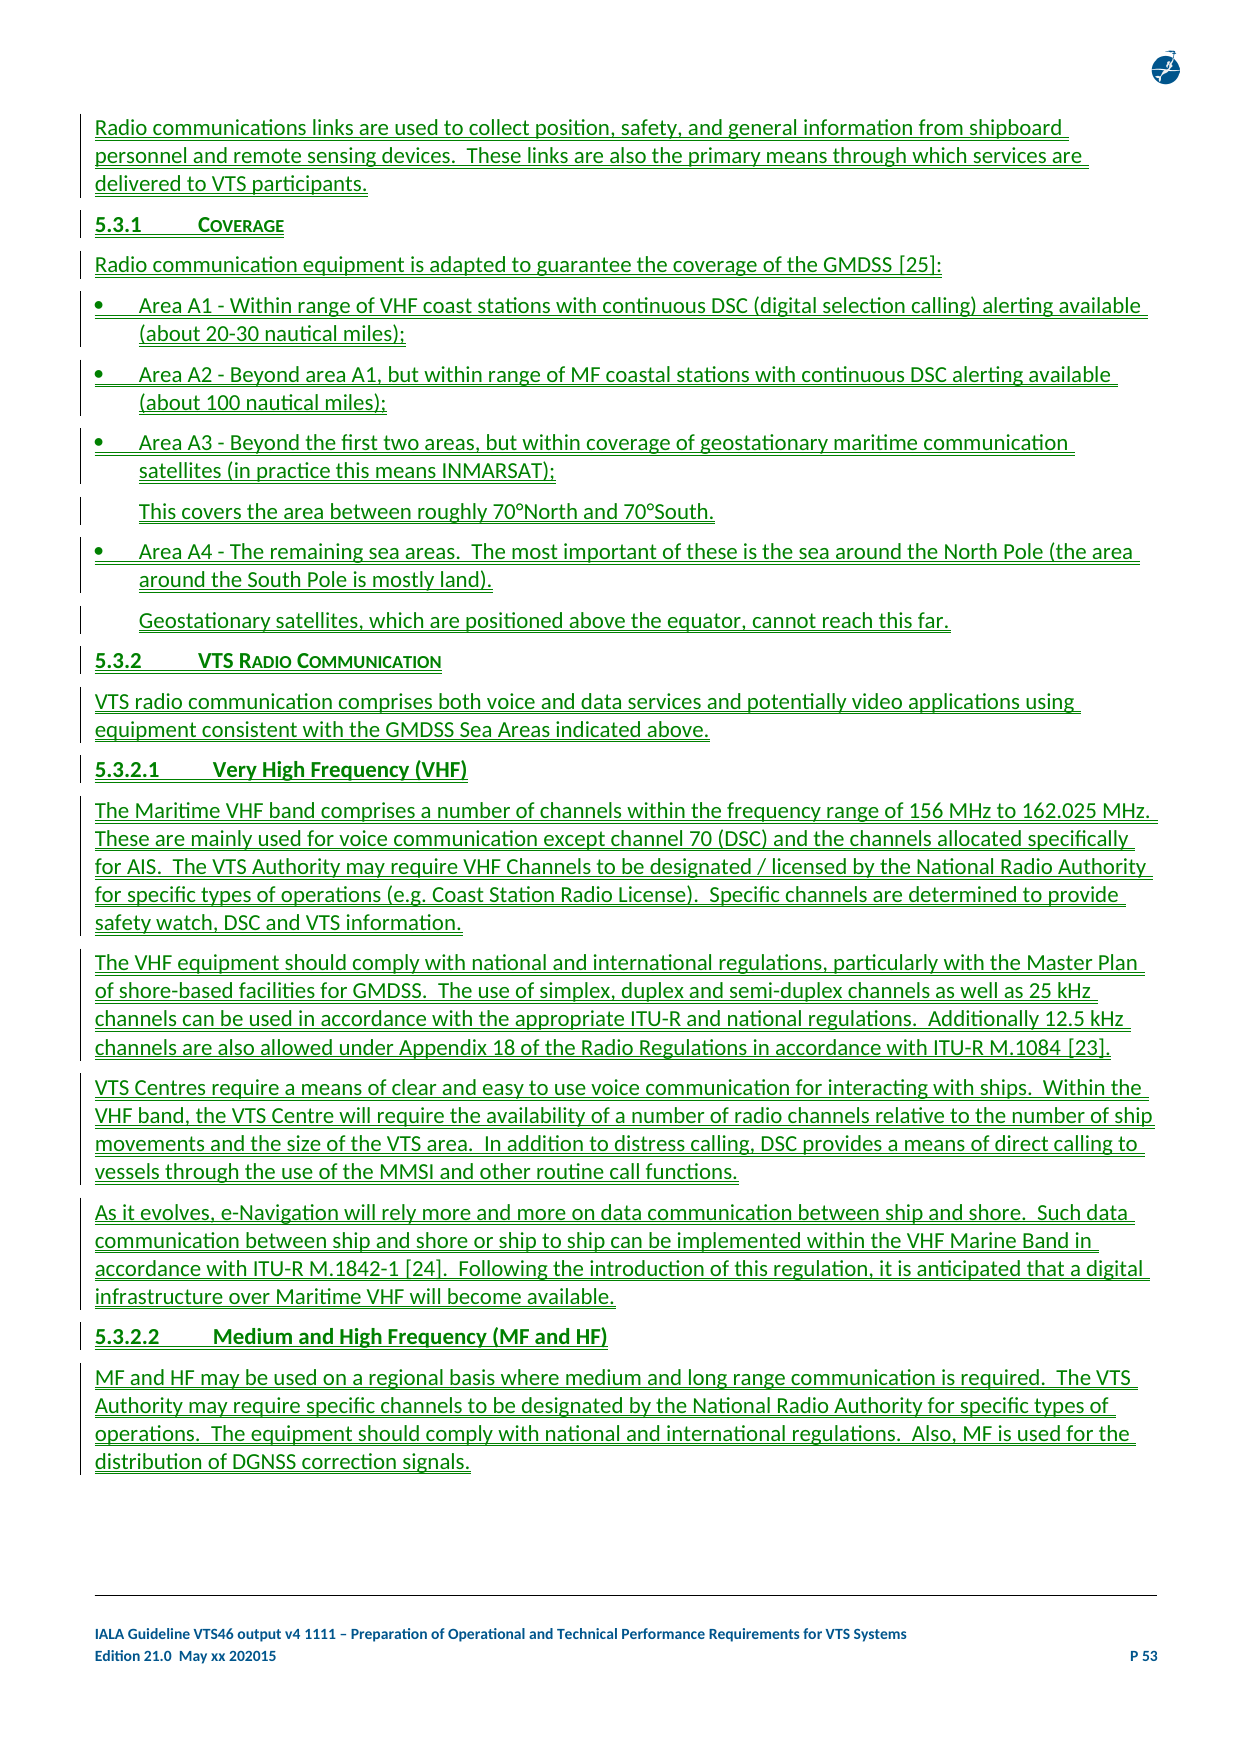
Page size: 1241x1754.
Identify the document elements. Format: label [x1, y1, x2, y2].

picture [1120, 0, 1239, 119]
